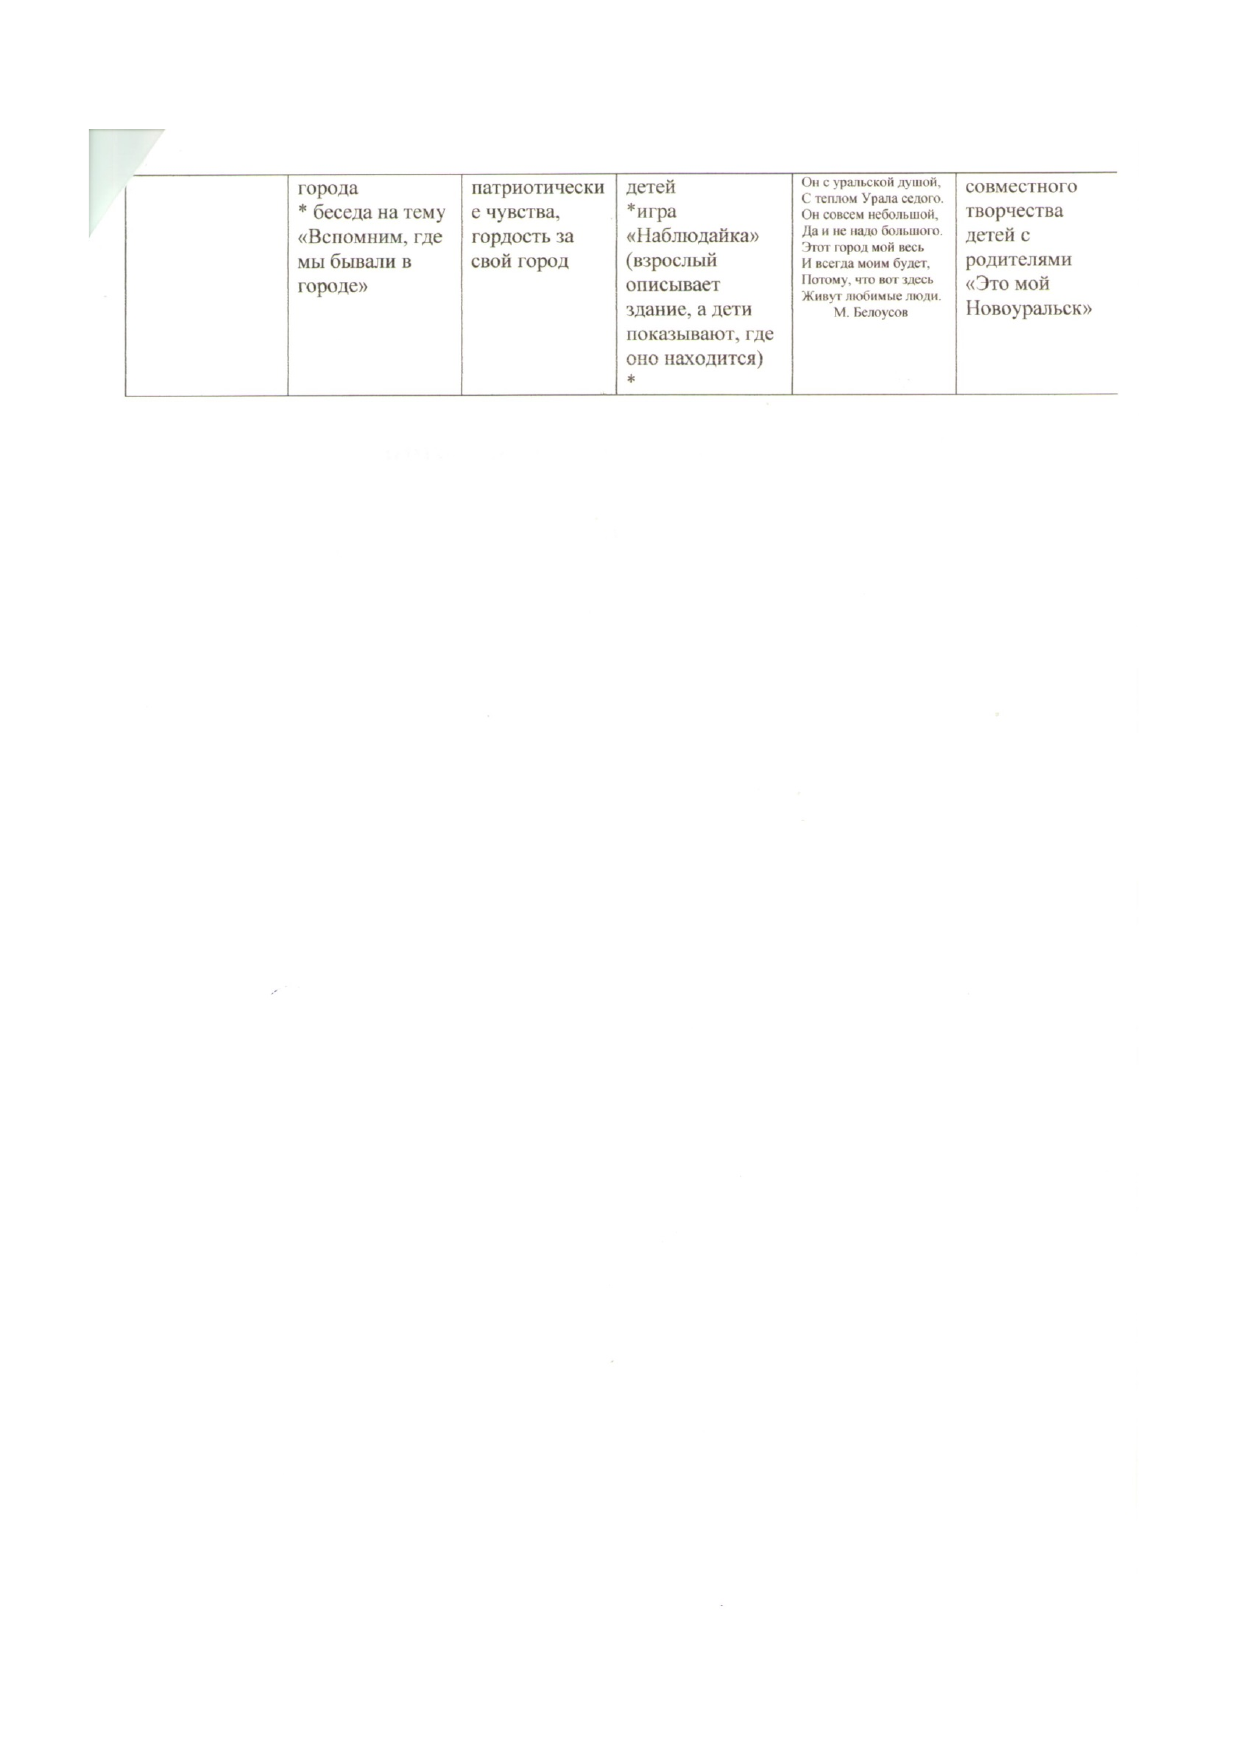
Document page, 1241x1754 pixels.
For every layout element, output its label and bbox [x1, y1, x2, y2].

picture [88, 129, 1139, 1624]
